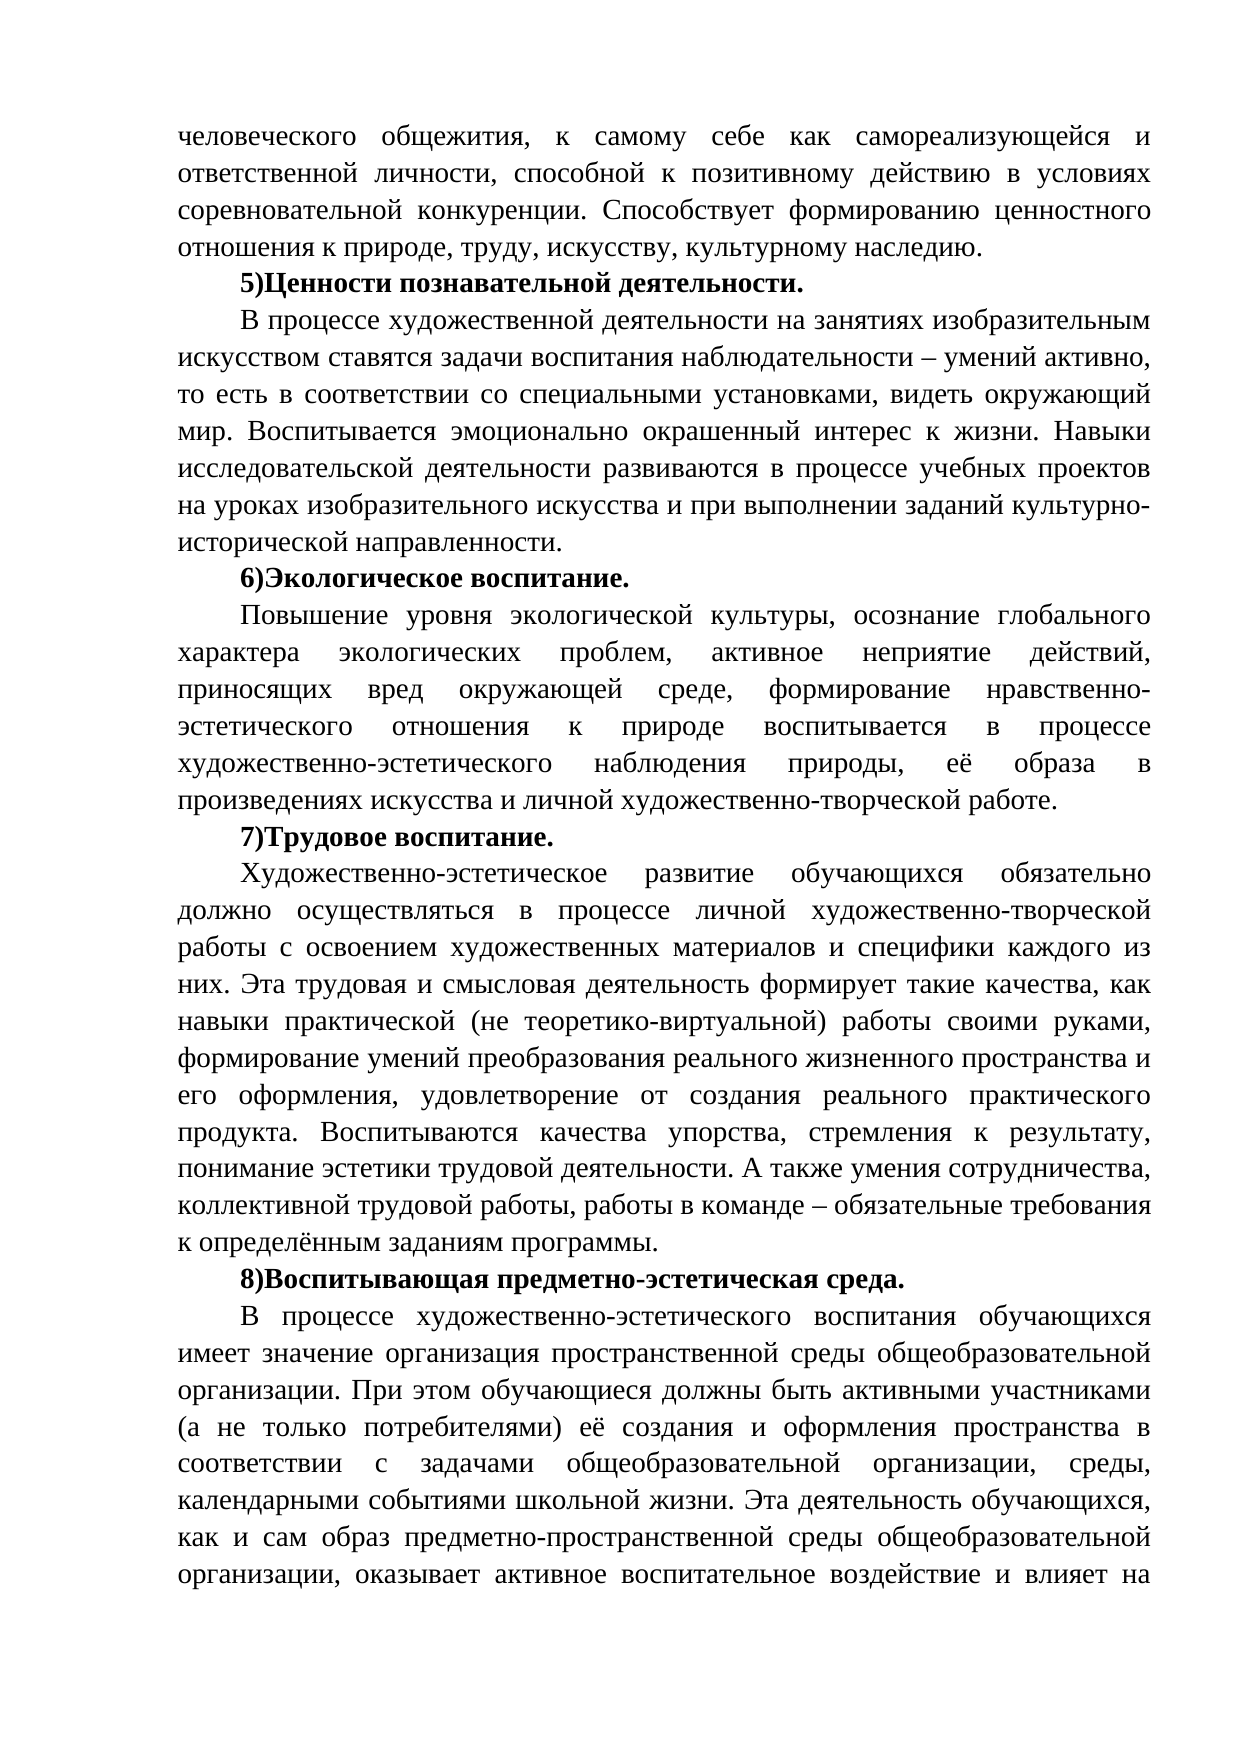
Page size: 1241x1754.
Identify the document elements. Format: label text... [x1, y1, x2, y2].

text 6)Экологическое воспитание. [177, 561, 1152, 594]
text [177, 118, 1152, 262]
text В процессе художественной деятельности на занятиях изобразительным искусством ставятся задачи воспитания наблюдательности – умений активно, то есть в соответствии со специальными установками, видеть окружающий мир. Воспитывается эмоционально окрашенный интерес к жизни. Навыки исследовательской деятельности развиваются в процессе учебных проектов на уроках изобразительного искусства и при выполнении заданий культурно-исторической направленности. [177, 302, 1152, 557]
text Повышение уровня экологической культуры, осознание глобального характера экологических проблем, активное неприятие действий, приносящих вред окружающей среде, формирование нравственно-эстетического отношения к природе воспитывается в процессе художественно-эстетического наблюдения природы, её образа в произведениях искусства и личной художественно-творческой работе. [177, 597, 1152, 815]
text Художественно-эстетическое развитие обучающихся обязательно должно осуществляться в процессе личной художественно-творческой работы с освоением художественных материалов и специфики каждого из них. Эта трудовая и смысловая деятельность формирует такие качества, как навыки практической (не теоретико-виртуальной) работы своими руками, формирование умений преобразования реального жизненного пространства и его оформления, удовлетворение от создания реального практического продукта. Воспитываются качества упорства, стремления к результату, понимание эстетики трудовой деятельности. А также умения сотрудничества, коллективной трудовой работы, работы в команде – обязательные требования к определённым заданиям программы. [177, 856, 1152, 1258]
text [177, 1298, 1152, 1590]
text 8)Воспитывающая предметно-эстетическая среда. [177, 1261, 1152, 1295]
text 7)Трудовое воспитание. [177, 819, 1152, 852]
text 5)Ценности познавательной деятельности. [177, 266, 1152, 299]
